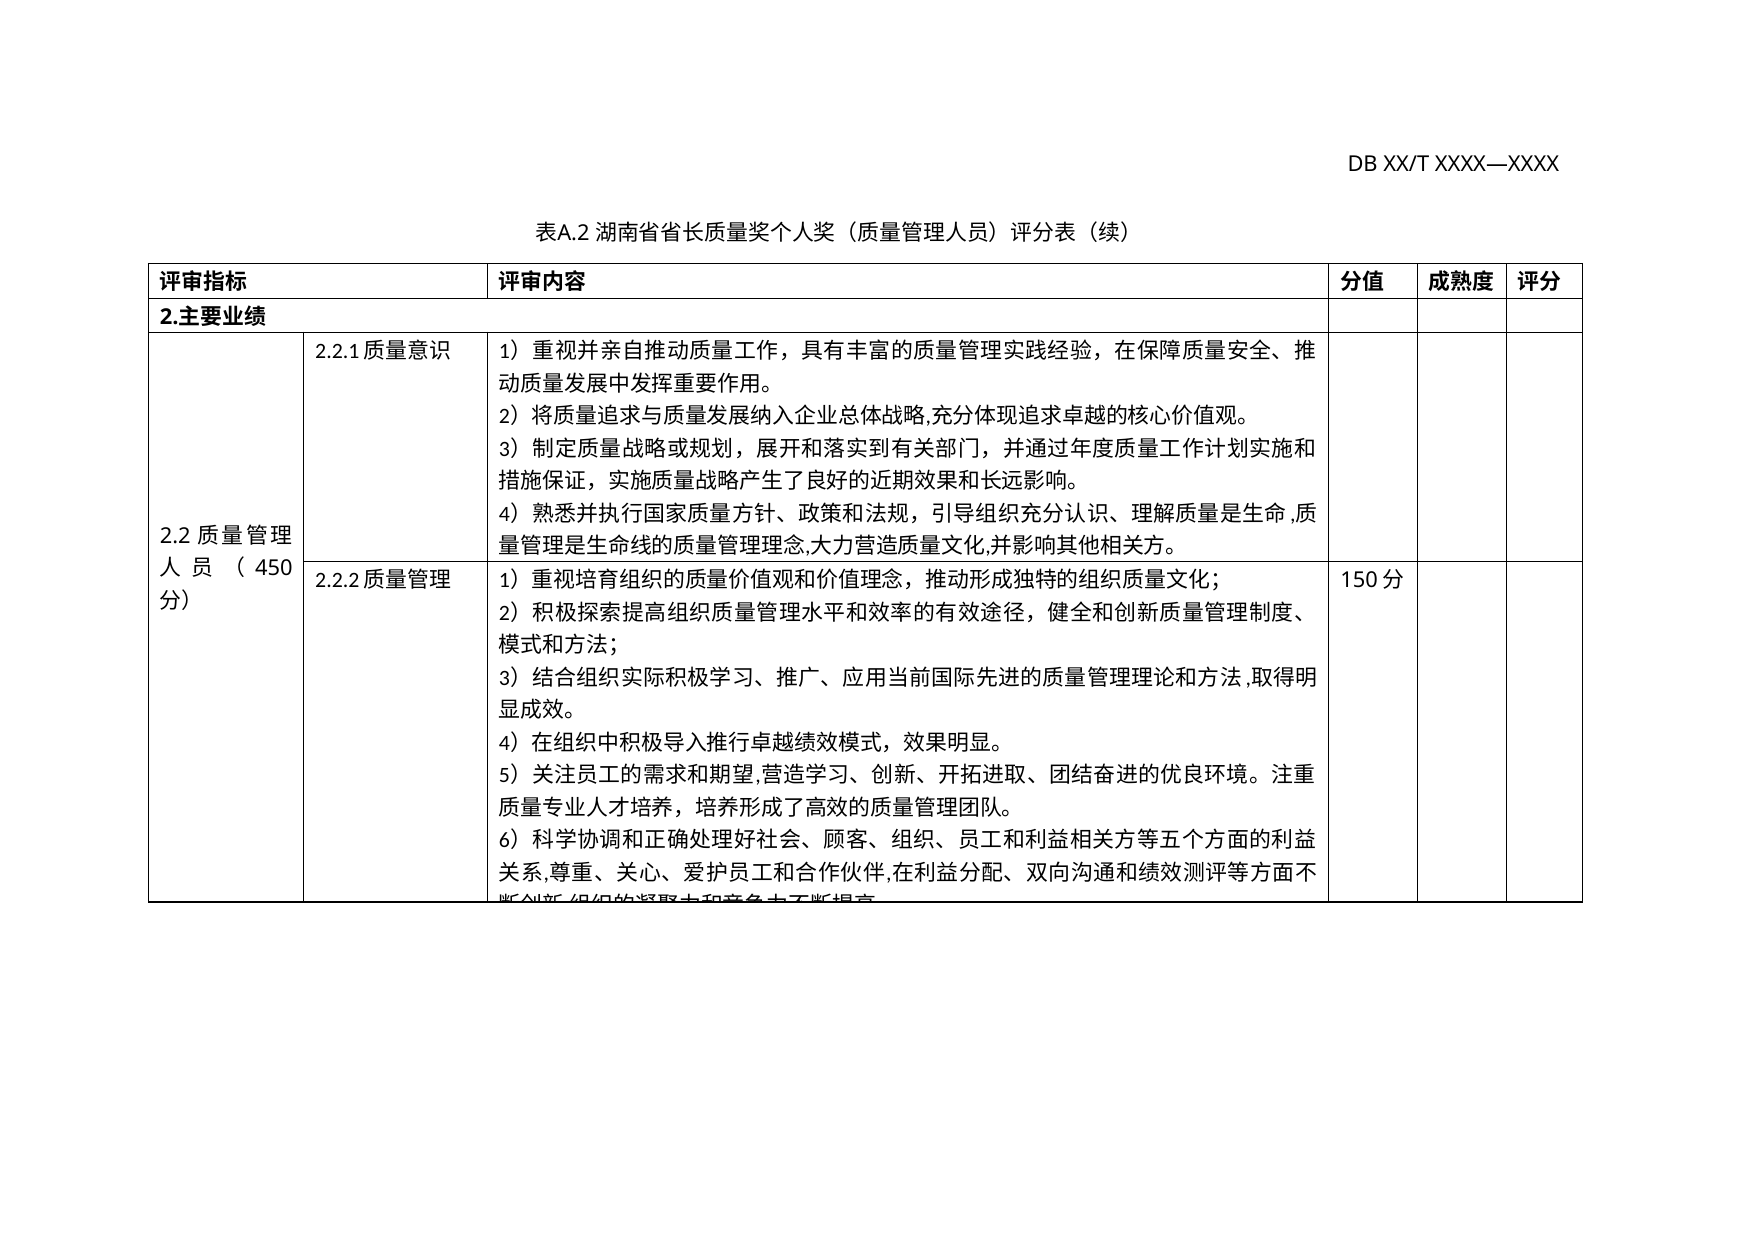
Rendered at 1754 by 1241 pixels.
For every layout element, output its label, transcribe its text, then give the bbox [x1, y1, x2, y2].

table_cell [1329, 333, 1417, 561]
table_cell [1507, 333, 1582, 561]
table_cell 2.主要业绩 [149, 299, 1328, 332]
table_header 评分 [1507, 264, 1582, 298]
table_cell 2.2.1质量意识 [304, 333, 487, 561]
table_cell [1507, 562, 1582, 901]
table_cell 150分 [1329, 562, 1417, 901]
table_cell [1329, 299, 1417, 332]
table_header 成熟度 [1418, 264, 1506, 298]
table_header 评审内容 [488, 264, 1328, 298]
table_header 评审指标 [149, 264, 487, 298]
table_cell 1）重视培育组织的质量价值观和价值理念，推动形成独特的组织质量文化； 2）积极探索提高组织质量管理水平和效率的有效途径，健全和创新质量管理制度、模式和方法； 3）结合组织实际积极学习、推广、应用当前国际先进的质量管理理论和方法,取得明显成效。 4）在组织中积极导入推行卓越绩效模式，效果明显。 5）关注员工的需求和期望,营造学习、创新、开拓进取、团结奋进的优良环境。注重质量专业人才培养，培养形成了高效的质量管理团队。 6）科学协调和正确处理好社会、顾客、组织、员工和利益相关方等五个方面的利益关系,尊重、关心、爱护员工和合作伙伴,在利益分配、双向沟通和绩效测评等方面不断创新,组织的凝聚力和竞争力不断提高。 [488, 562, 1328, 901]
table_cell [1418, 562, 1506, 901]
table_cell [1507, 299, 1582, 332]
list 湖南省省长质量奖个人奖（质量管理人员）评分表（续） [148, 215, 1559, 247]
table_cell [1418, 333, 1506, 561]
table_cell 2.2质量管理人员（450分） [149, 333, 303, 901]
table_cell 2.2.2质量管理 [304, 562, 487, 901]
table_header 分值 [1329, 264, 1417, 298]
table_cell [1418, 299, 1506, 332]
table_cell 1）重视并亲自推动质量工作，具有丰富的质量管理实践经验，在保障质量安全、推动质量发展中发挥重要作用。 2）将质量追求与质量发展纳入企业总体战略,充分体现追求卓越的核心价值观。 3）制定质量战略或规划，展开和落实到有关部门，并通过年度质量工作计划实施和措施保证，实施质量战略产生了良好的近期效果和长远影响。 4）熟悉并执行国家质量方针、政策和法规，引导组织充分认识、理解质量是生命,质量管理是生命线的质量管理理念,大力营造质量文化,并影响其他相关方。 5）重视客户需求，通过提供高质量的产品和服务，追求客户满意度。 [488, 333, 1328, 561]
